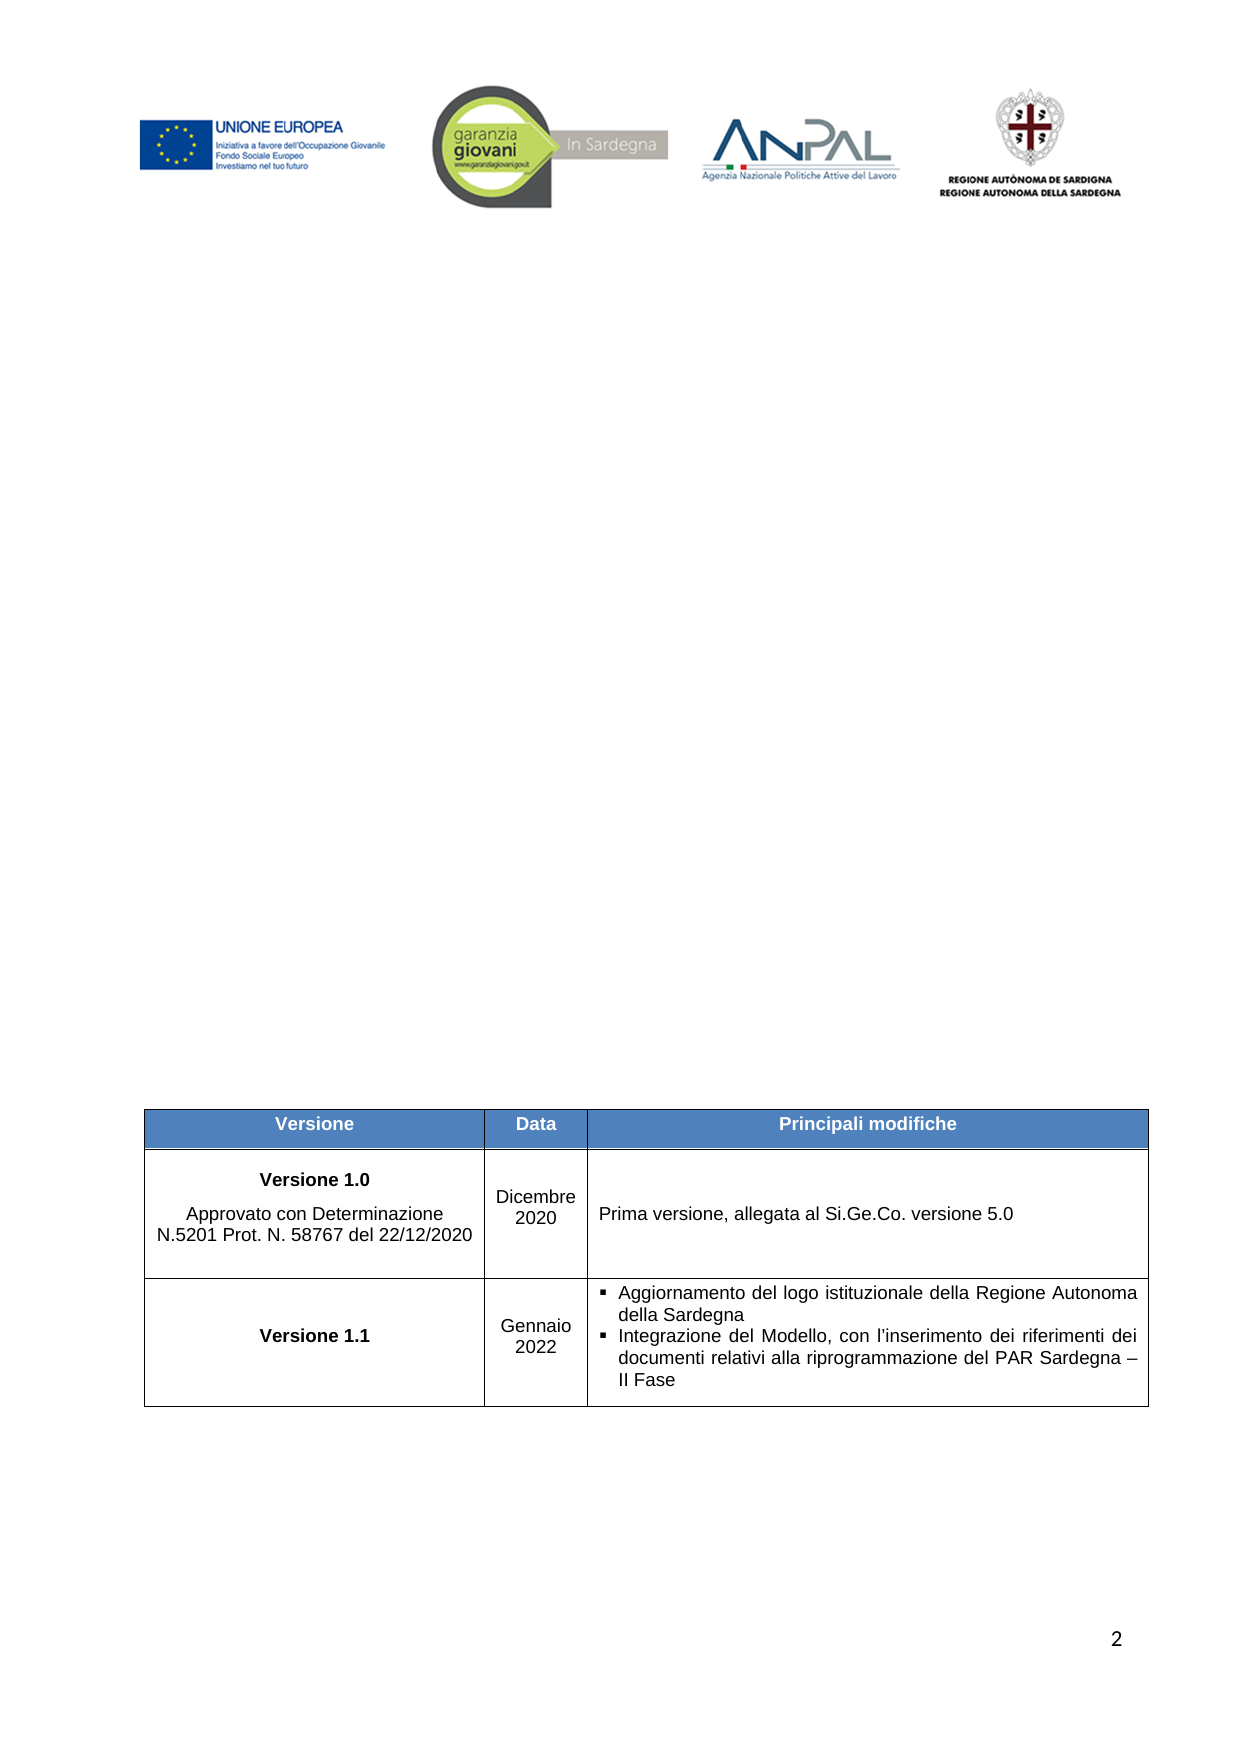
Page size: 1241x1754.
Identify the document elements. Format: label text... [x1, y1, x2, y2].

table_header Versione [145, 1110, 484, 1148]
table_cell Aggiornamento del logo istituzionale della Regione Autonoma della Sardegna Integrazione del Modello, con l’inserimento dei riferimenti dei documenti relativi alla riprogrammazione del PAR Sardegna – II Fase [588, 1279, 1148, 1406]
table_header Data [485, 1110, 587, 1148]
table_cell Prima versione, allegata al Si.Ge.Co. versione 5.0 [588, 1150, 1148, 1277]
table_cell Gennaio 2022 [485, 1279, 587, 1406]
table_cell Versione 1.1 [145, 1279, 484, 1406]
table_cell Versione 1.0 Approvato con Determinazione N.5201 Prot. N. 58767 del 22/12/2020 [145, 1150, 484, 1277]
table_cell Dicembre 2020 [485, 1150, 587, 1277]
picture [132, 73, 1123, 219]
table_header Principali modifiche [588, 1110, 1148, 1148]
